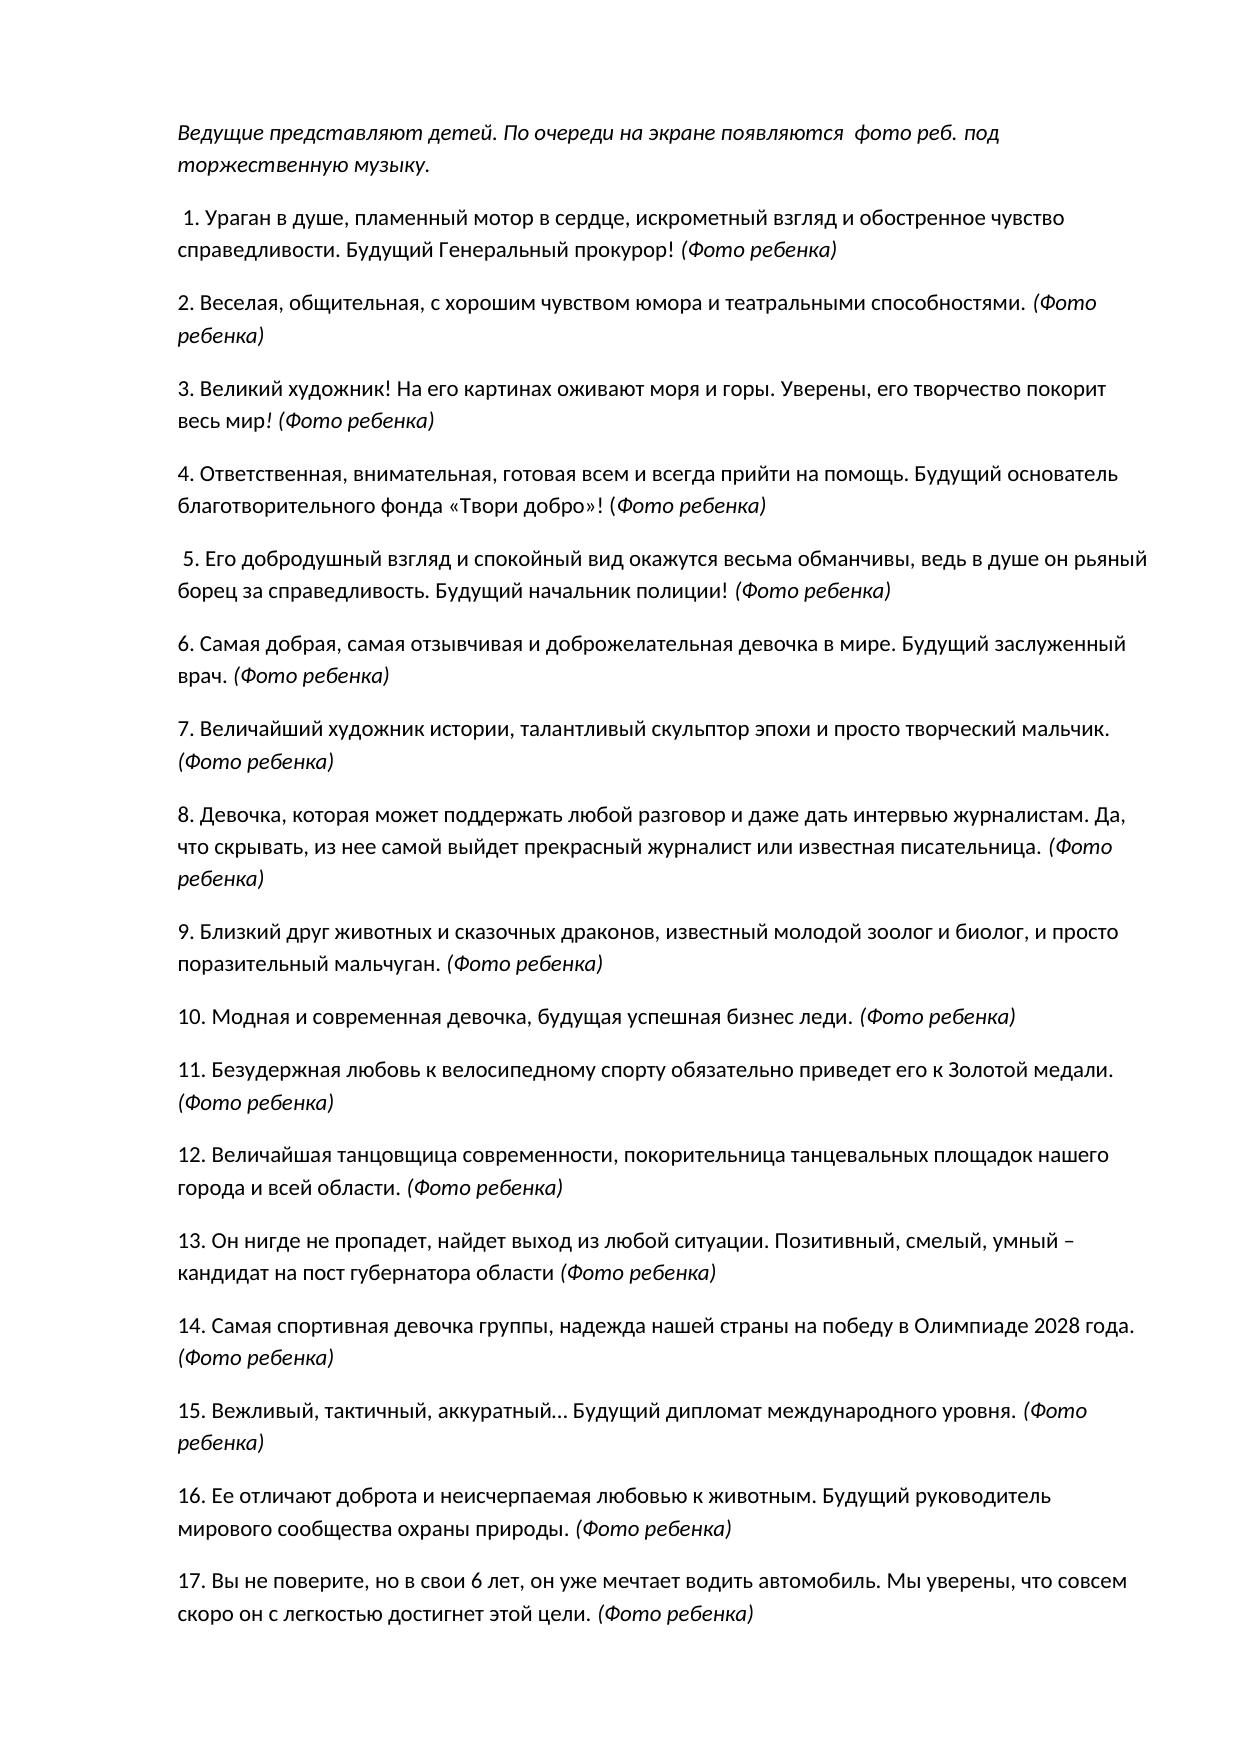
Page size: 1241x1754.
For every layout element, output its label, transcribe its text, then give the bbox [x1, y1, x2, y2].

text Ведущие представляют детей. По очереди на экране появляются фото реб. под торжественную музыку. [177, 118, 1152, 178]
text 3. Великий художник! На его картинах оживают моря и горы. Уверены, его творчество покорит весь мир! (Фото ребенка) [177, 374, 1152, 434]
text 14. Самая спортивная девочка группы, надежда нашей страны на победу в Олимпиаде 2028 года. (Фото ребенка) [177, 1311, 1152, 1371]
text 16. Ее отличают доброта и неисчерпаемая любовью к животным. Будущий руководитель мирового сообщества охраны природы. (Фото ребенка) [177, 1481, 1152, 1542]
text 4. Ответственная, внимательная, готовая всем и всегда прийти на помощь. Будущий основатель благотворительного фонда «Твори добро»! (Фото ребенка) [177, 459, 1152, 519]
text 8. Девочка, которая может поддержать любой разговор и даже дать интервью журналистам. Да, что скрывать, из нее самой выйдет прекрасный журналист или известная писательница. (Фото ребенка) [177, 800, 1152, 892]
text 11. Безудержная любовь к велосипедному спорту обязательно приведет его к Золотой медали. (Фото ребенка) [177, 1055, 1152, 1116]
text 13. Он нигде не пропадет, найдет выход из любой ситуации. Позитивный, смелый, умный – кандидат на пост губернатора области (Фото ребенка) [177, 1226, 1152, 1286]
text 7. Величайший художник истории, талантливый скульптор эпохи и просто творческий мальчик. (Фото ребенка) [177, 714, 1152, 775]
text 9. Близкий друг животных и сказочных драконов, известный молодой зоолог и биолог, и просто поразительный мальчуган. (Фото ребенка) [177, 917, 1152, 977]
text 5. Его добродушный взгляд и спокойный вид окажутся весьма обманчивы, ведь в душе он рьяный борец за справедливость. Будущий начальник полиции! (Фото ребенка) [177, 544, 1152, 604]
text 12. Величайшая танцовщица современности, покорительница танцевальных площадок нашего города и всей области. (Фото ребенка) [177, 1141, 1152, 1201]
text 1. Ураган в душе, пламенный мотор в сердце, искрометный взгляд и обостренное чувство справедливости. Будущий Генеральный прокурор! (Фото ребенка) [177, 203, 1152, 263]
text 15. Вежливый, тактичный, аккуратный… Будущий дипломат международного уровня. (Фото ребенка) [177, 1396, 1152, 1456]
text 6. Самая добрая, самая отзывчивая и доброжелательная девочка в мире. Будущий заслуженный врач. (Фото ребенка) [177, 629, 1152, 689]
text 2. Веселая, общительная, с хорошим чувством юмора и театральными способностями. (Фото ребенка) [177, 288, 1152, 349]
text 10. Модная и современная девочка, будущая успешная бизнес леди. (Фото ребенка) [177, 1002, 1152, 1030]
text 17. Вы не поверите, но в свои 6 лет, он уже мечтает водить автомобиль. Мы уверены, что совсем скоро он с легкостью достигнет этой цели. (Фото ребенка) [177, 1567, 1152, 1627]
